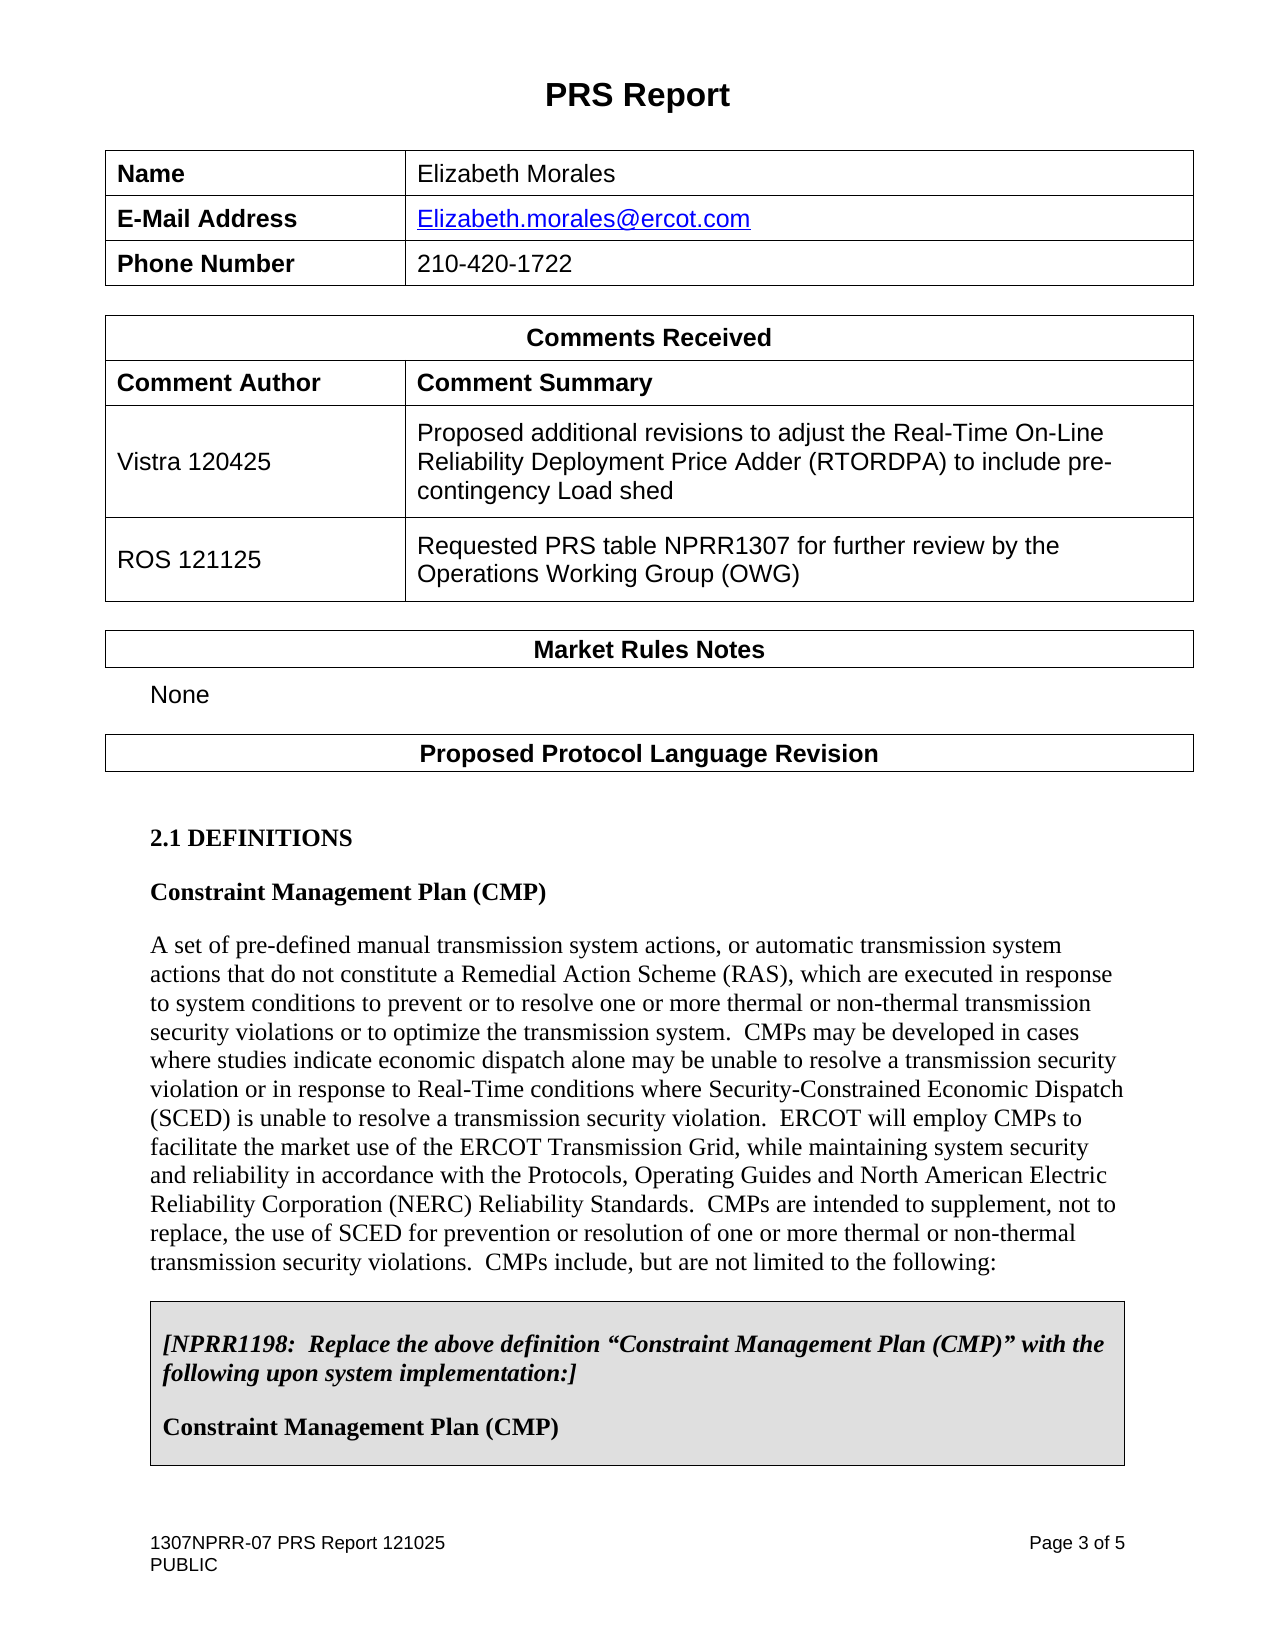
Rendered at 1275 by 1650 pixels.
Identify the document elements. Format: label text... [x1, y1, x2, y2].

table_header Proposed Protocol Language Revision [106, 735, 1193, 771]
table_cell Elizabeth Morales [406, 151, 1193, 195]
text A set of pre-defined manual transmission system actions, or automatic transmission system actions that do not constitute a Remedial Action Scheme (RAS), which are executed in response to system conditions to prevent or to resolve one or more thermal or non-thermal transmission security violations or to optimize the transmission system. CMPs may be developed in cases where studies indicate economic dispatch alone may be unable to resolve a transmission security violation or in response to Real-Time conditions where Security-Constrained Economic Dispatch (SCED) is unable to resolve a transmission security violation. ERCOT will employ CMPs to facilitate the market use of the ERCOT Transmission Grid, while maintaining system security and reliability in accordance with the Protocols, Operating Guides and North American Electric Reliability Corporation (NERC) Reliability Standards. CMPs are intended to supplement, not to replace, the use of SCED for prevention or resolution of one or more thermal or non-thermal transmission security violations. CMPs include, but are not limited to the following: [150, 931, 1125, 1276]
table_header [151, 1302, 1124, 1465]
table_cell Requested PRS table NPRR1307 for further review by the Operations Working Group (OWG) [406, 518, 1193, 601]
table_cell 210-420-1722 [406, 241, 1193, 285]
table_cell E-Mail Address [106, 196, 405, 240]
table_cell Elizabeth.morales@ercot.com [406, 196, 1193, 240]
table_cell Vistra 120425 [106, 406, 405, 517]
table_cell Comment Summary [406, 361, 1193, 405]
table_cell Comment Author [106, 361, 405, 405]
table_cell ROS 121125 [106, 518, 405, 601]
table_header Comments Received [106, 316, 1193, 360]
text None [150, 680, 1125, 709]
table_header Market Rules Notes [106, 631, 1193, 667]
table_cell Proposed additional revisions to adjust the Real-Time On-Line Reliability Deployment Price Adder (RTORDPA) to include pre-contingency Load shed [406, 406, 1193, 517]
table_cell Name [106, 151, 405, 195]
subtitle 2.1 DEFINITIONS [150, 823, 1125, 852]
table_cell Phone Number [106, 241, 405, 285]
text Constraint Management Plan (CMP) [150, 877, 1125, 906]
